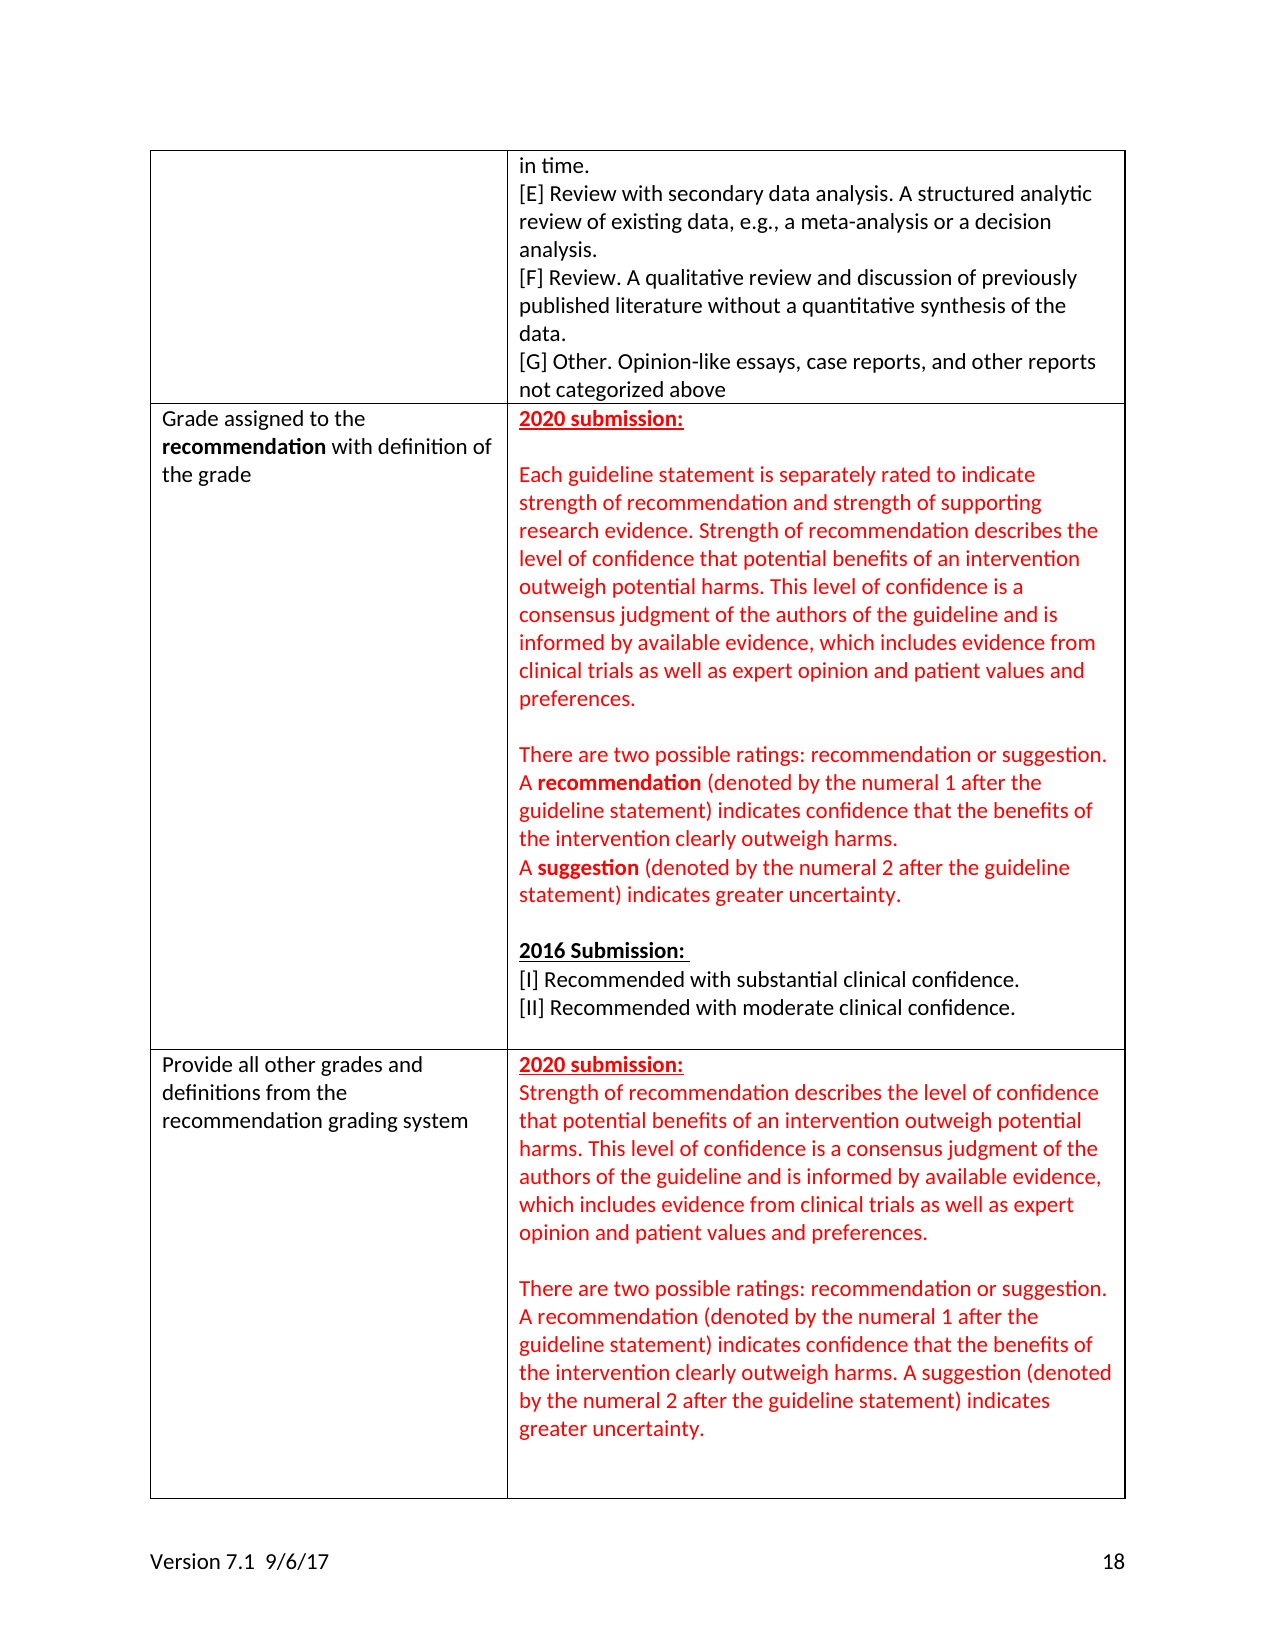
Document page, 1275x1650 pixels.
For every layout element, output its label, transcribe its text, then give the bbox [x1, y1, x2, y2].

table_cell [508, 151, 1124, 403]
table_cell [151, 1050, 507, 1498]
table_cell 2020 submission: Each guideline statement is separately rated to indicate strength of recommendation and strength of supporting research evidence. Strength of recommendation describes the level of confidence that potential benefits of an intervention outweigh potential harms. This level of confidence is a consensus judgment of the authors of the guideline and is informed by available evidence, which includes evidence from clinical trials as well as expert opinion and patient values and preferences. There are two possible ratings: recommendation or suggestion. A recommendation (denoted by the numeral 1 after the guideline statement) indicates confidence that the benefits of the intervention clearly outweigh harms. A suggestion (denoted by the numeral 2 after the guideline statement) indicates greater uncertainty. 2016 Submission: [I] Recommended with substantial clinical confidence. [II] Recommended with moderate clinical confidence. [508, 404, 1124, 1049]
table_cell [508, 1050, 1124, 1498]
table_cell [151, 151, 507, 403]
table_cell Grade assigned to the recommendation with definition of the grade [151, 404, 507, 1049]
